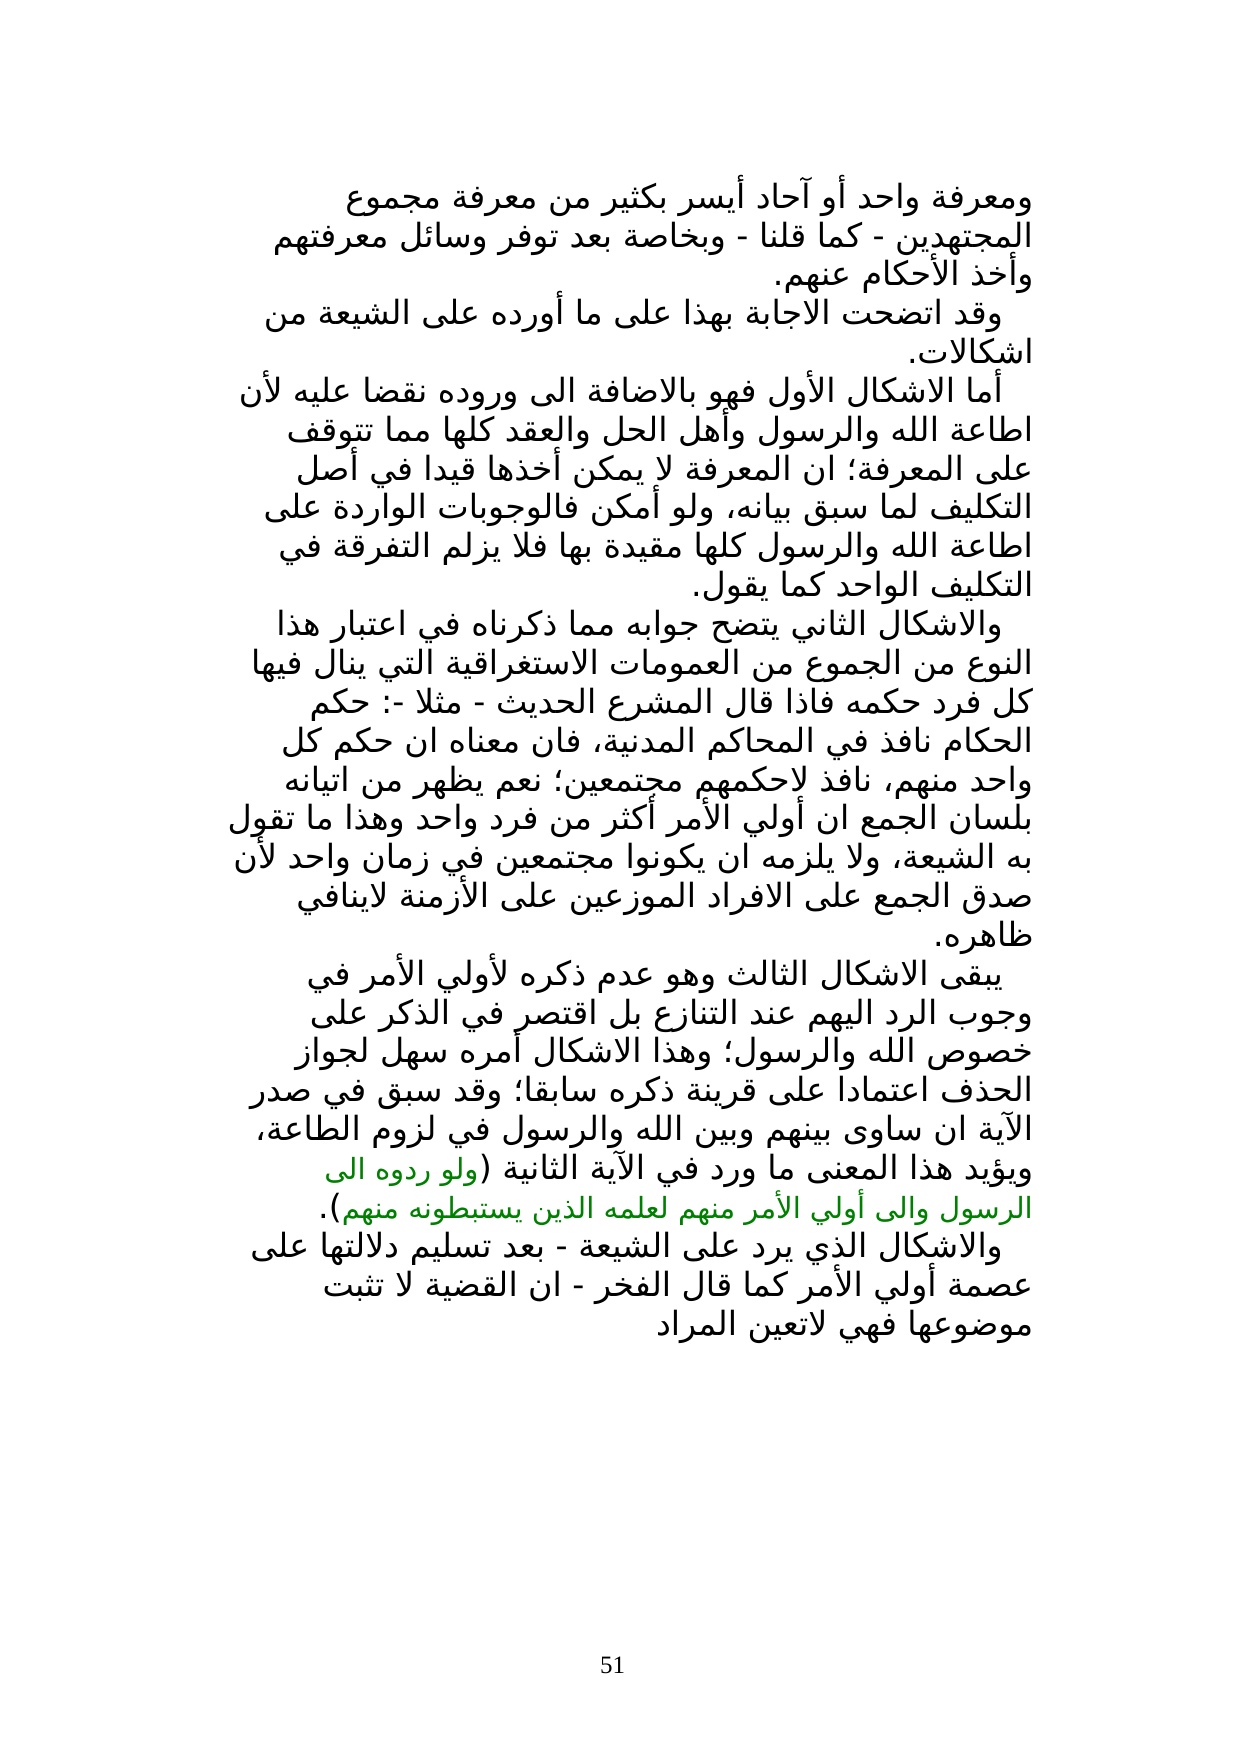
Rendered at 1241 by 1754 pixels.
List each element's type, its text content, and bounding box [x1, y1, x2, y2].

text والاشكال الذي يرد على الشيعة - بعد تسليم دلالتها على عصمة أولي الأمر كما قال الفخر - ان القضية لا تثبت موضوعها فهي لاتعين المراد [222, 1226, 1033, 1343]
text والاشكال الثاني يتضح جوابه مما ذكرناه في اعتبار هذا النوع من الجموع من العمومات الاستغراقية التي ينال فيها كل فرد حكمه فاذا قال المشرع الحديث - مثلا -: حكم الحكام نافذ في المحاكم المدنية، فان معناه ان حكم كل واحد منهم، نافذ لاحكمهم مجتمعين؛ نعم يظهر من اتيانه بلسان الجمع ان أولي الأمر أكثر من فرد واحد وهذا ما تقول به الشيعة، ولا يلزمه ان يكونوا مجتمعين في زمان واحد لأن صدق الجمع على الافراد الموزعين على الأزمنة لاينافي ظاهره. [222, 604, 1033, 954]
text أما الاشكال الأول فهو بالاضافة الى وروده نقضا عليه لأن اطاعة الله والرسول وأهل الحل والعقد كلها مما تتوقف على المعرفة؛ ان المعرفة لا يمكن أخذها قيدا في أصل التكليف لما سبق بيانه، ولو أمكن فالوجوبات الواردة على اطاعة الله والرسول كلها مقيدة بها فلا يزلم التفرقة في التكليف الواحد كما يقول. [222, 371, 1033, 604]
text ومعرفة واحد أو آحاد أيسر بكثير من معرفة مجموع المجتهدين - كما قلنا - وبخاصة بعد توفر وسائل معرفتهم وأخذ الأحكام عنهم. [222, 177, 1033, 294]
text وقد اتضحت الاجابة بهذا على ما أورده على الشيعة من اشكالات. [222, 294, 1033, 371]
text يبقى الاشكال الثالث وهو عدم ذكره لأولي الأمر في وجوب الرد اليهم عند التنازع بل اقتصر في الذكر على خصوص الله والرسول؛ وهذا الاشكال أمره سهل لجواز الحذف اعتمادا على قرينة ذكره سابقا؛ وقد سبق في صدر الآية ان ساوى بينهم وبين الله والرسول في لزوم الطاعة، ويؤيد هذا المعنى ما ورد في الآية الثانية (ولو ردوه الى الرسول والى أولي الأمر منهم لعلمه الذين يستبطونه منهم). [222, 954, 1033, 1226]
